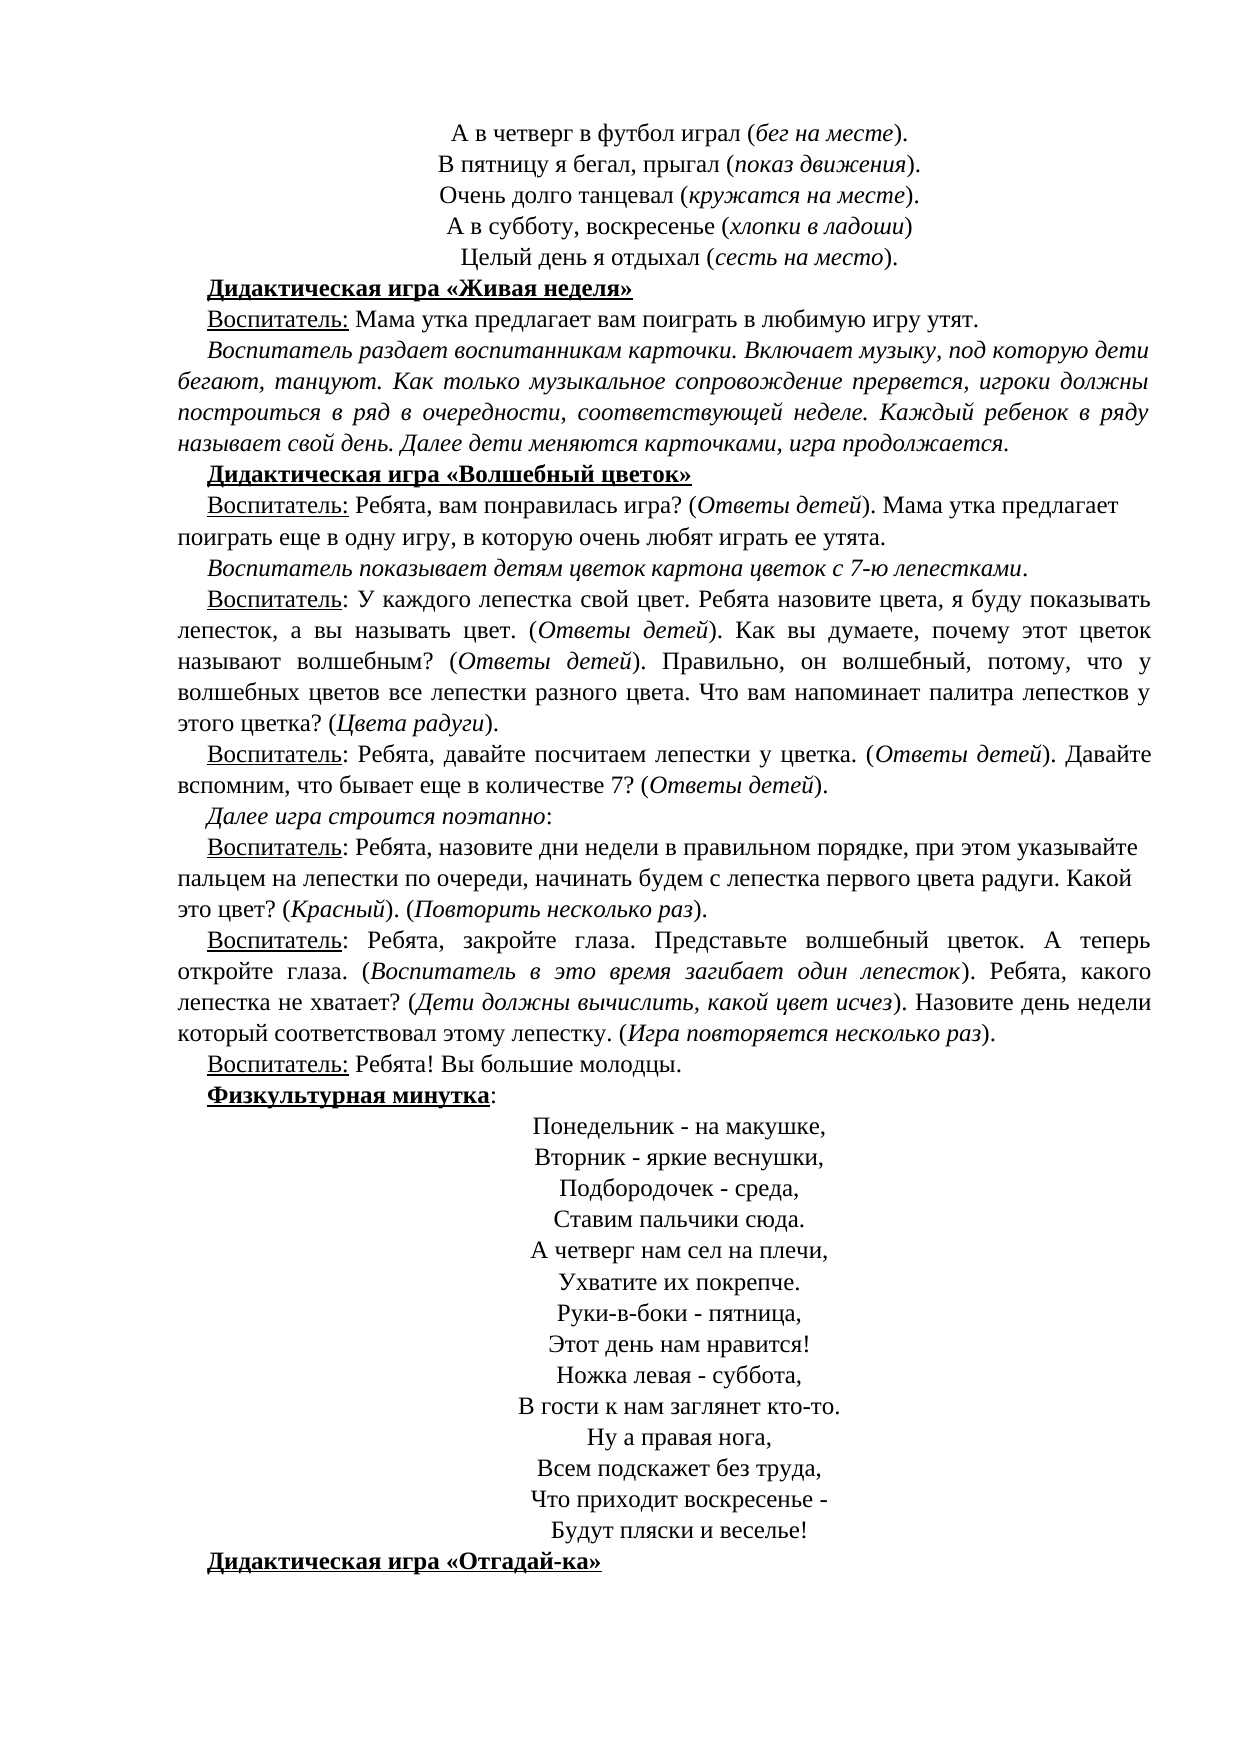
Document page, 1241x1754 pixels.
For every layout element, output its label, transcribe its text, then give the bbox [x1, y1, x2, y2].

text А в четверг в футбол играл (бег на месте). [177, 118, 1152, 147]
text Воспитатель: У каждого лепестка свой цвет. Ребята назовите цвета, я буду показывать лепесток, а вы называть цвет. (Ответы детей). Как вы думаете, почему этот цветок называют волшебным? (Ответы детей). Правильно, он волшебный, потому, что у волшебных цветов все лепестки разного цвета. Что вам напоминает палитра лепестков у этого цветка? (Цвета радуги). [177, 584, 1152, 737]
text Воспитатель: Ребята, давайте посчитаем лепестки у цветка. (Ответы детей). Давайте вспомним, что бывает еще в количестве 7? (Ответы детей). [177, 739, 1152, 799]
text Дидактическая игра «Волшебный цветок» [177, 459, 1152, 488]
text А четверг нам сел на плечи, [177, 1236, 1152, 1264]
text Понедельник - на макушке, [177, 1111, 1152, 1140]
text Ставим пальчики сюда. [177, 1204, 1152, 1233]
text Будут пляски и веселье! [177, 1515, 1152, 1544]
text Всем подскажет без труда, [177, 1453, 1152, 1482]
text Воспитатель: Мама утка предлагает вам поиграть в любимую игру утят. [177, 304, 1152, 333]
text Воспитатель: Ребята, закройте глаза. Представьте волшебный цветок. А теперь откройте глаза. (Воспитатель в это время загибает один лепесток). Ребята, какого лепестка не хватает? (Дети должны вычислить, какой цвет исчез). Назовите день недели который соответствовал этому лепестку. (Игра повторяется несколько раз). [177, 925, 1152, 1047]
text Вторник - яркие веснушки, [177, 1142, 1152, 1171]
text Подбородочек - среда, [177, 1173, 1152, 1202]
text Воспитатель: Ребята, назовите дни недели в правильном порядке, при этом указывайте пальцем на лепестки по очереди, начинать будем с лепестка первого цвета радуги. Какой это цвет? (Красный). (Повторить несколько раз). [177, 832, 1152, 923]
text Целый день я отдыхал (сесть на место). [177, 242, 1152, 271]
text Дидактическая игра «Живая неделя» [177, 273, 1152, 302]
text Воспитатель раздает воспитанникам карточки. Включает музыку, под которую дети бегают, танцуют. Как только музыкальное сопровождение прервется, игроки должны построиться в ряд в очередности, соответствующей неделе. Каждый ребенок в ряду называет свой день. Далее дети меняются карточками, игра продолжается. [177, 335, 1152, 457]
text Ножка левая - суббота, [177, 1360, 1152, 1388]
text Этот день нам нравится! [177, 1329, 1152, 1357]
text А в субботу, воскресенье (хлопки в ладоши) [177, 211, 1152, 240]
text Физкультурная минутка: [177, 1080, 1152, 1109]
text В гости к нам заглянет кто-то. [177, 1391, 1152, 1419]
text Что приходит воскресенье - [177, 1484, 1152, 1513]
text Воспитатель: Ребята! Вы большие молодцы. [177, 1049, 1152, 1078]
text Далее игра строится поэтапно: [177, 801, 1152, 830]
text Очень долго танцевал (кружатся на месте). [177, 180, 1152, 209]
text Ну а правая нога, [177, 1422, 1152, 1451]
text Дидактическая игра «Отгадай-ка» [177, 1546, 1152, 1575]
text Руки-в-боки - пятница, [177, 1298, 1152, 1326]
text В пятницу я бегал, прыгал (показ движения). [177, 149, 1152, 178]
text Ухватите их покрепче. [177, 1267, 1152, 1295]
text Воспитатель показывает детям цветок картона цветок с 7-ю лепестками. [177, 553, 1152, 581]
text Воспитатель: Ребята, вам понравилась игра? (Ответы детей). Мама утка предлагает поиграть еще в одну игру, в которую очень любят играть ее утята. [177, 491, 1152, 550]
